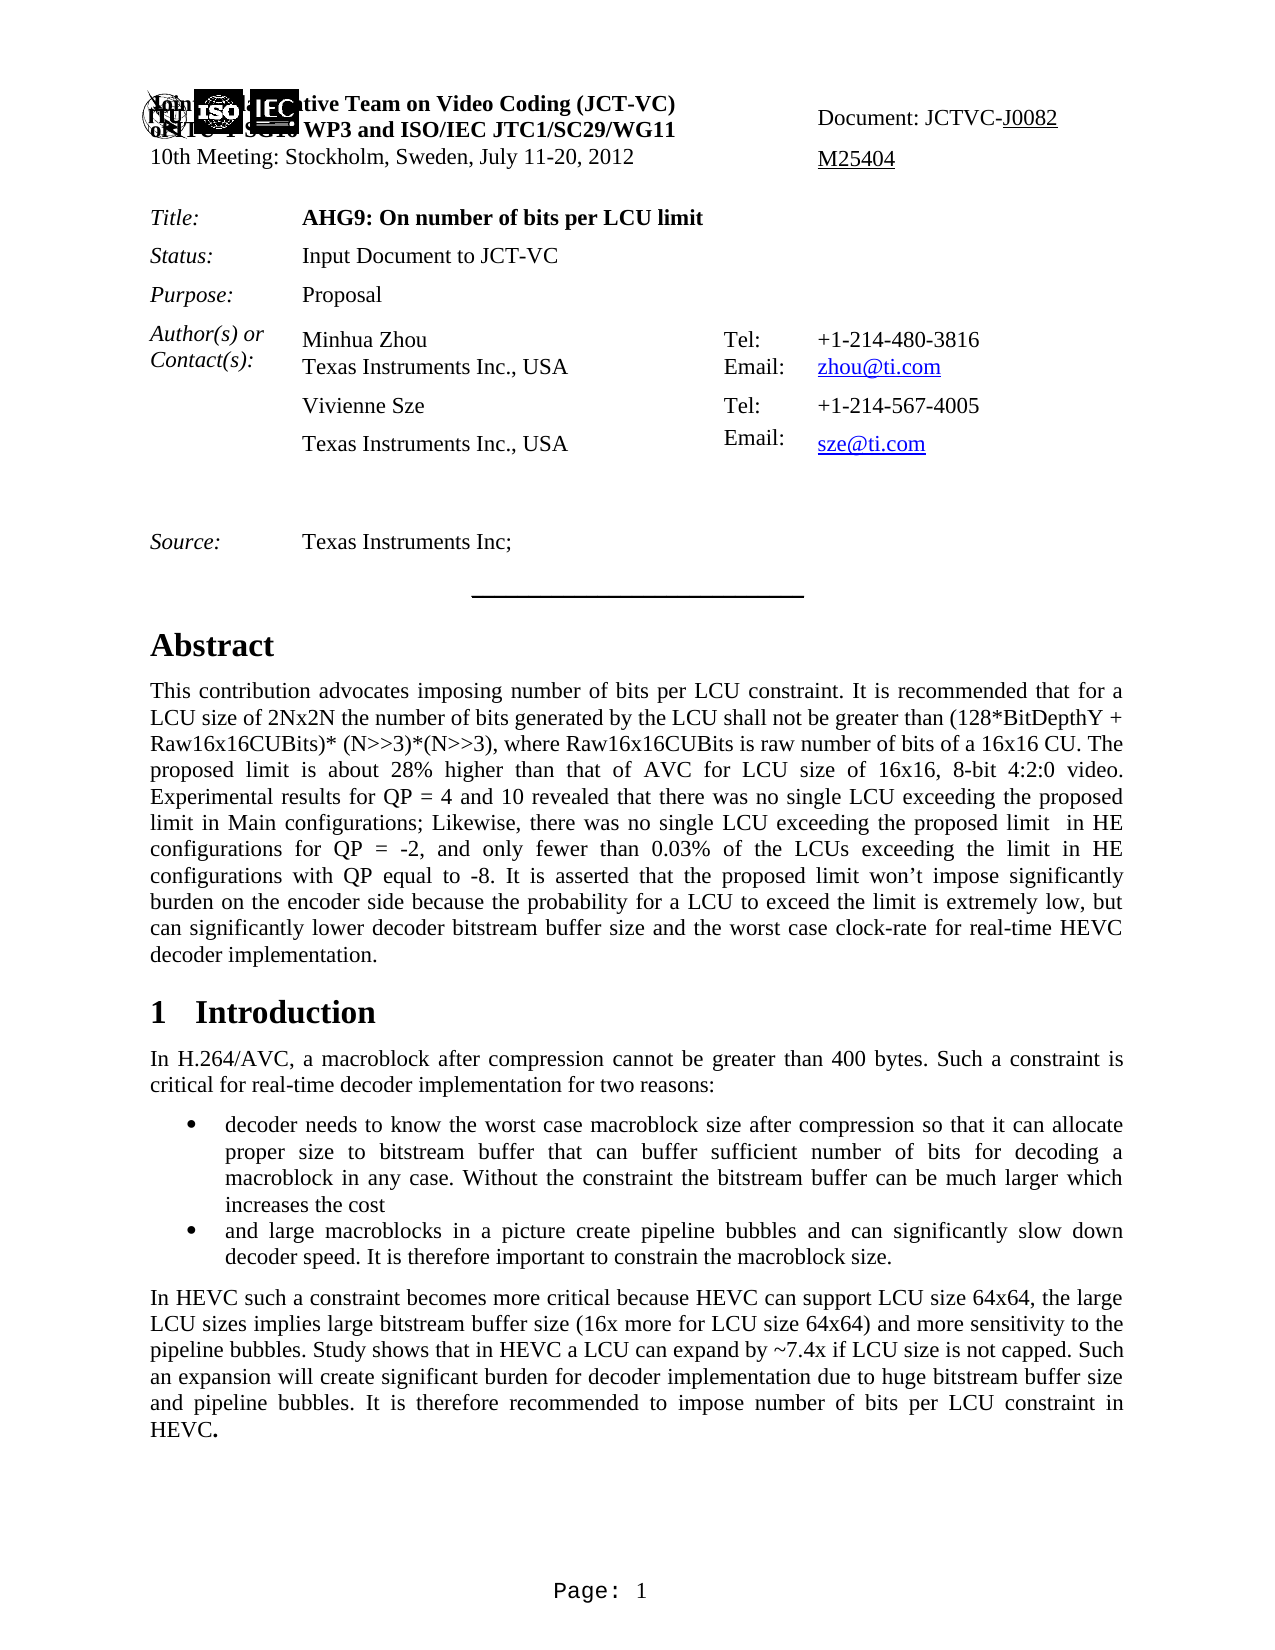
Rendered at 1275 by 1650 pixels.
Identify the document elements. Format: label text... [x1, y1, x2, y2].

table_cell Input Document to JCT-VC [291, 236, 1136, 275]
text This contribution advocates imposing number of bits per LCU constraint. It is recommended that for a LCU size of 2Nx2N the number of bits generated by the LCU shall not be greater than (128*BitDepthY + Raw16x16CUBits)* (N>>3)*(N>>3), where Raw16x16CUBits is raw number of bits of a 16x16 CU. The proposed limit is about 28% higher than that of AVC for LCU size of 16x16, 8-bit 4:2:0 video. Experimental results for QP = 4 and 10 revealed that there was no single LCU exceeding the proposed limit in Main configurations; Likewise, there was no single LCU exceeding the proposed limit in HE configurations for QP = -2, and only fewer than 0.03% of the LCUs exceeding the limit in HE configurations with QP equal to -8. It is asserted that the proposed limit won’t impose significantly burden on the encoder side because the probability for a LCU to exceed the limit is extremely low, but can significantly lower decoder bitstream buffer size and the worst case clock-rate for real-time HEVC decoder implementation. [150, 677, 1125, 967]
table_cell Source: [139, 522, 291, 561]
table_cell Texas Instruments Inc; [291, 522, 1136, 561]
subtitle Abstract [150, 625, 1125, 663]
picture [250, 89, 299, 134]
table_cell Status: [139, 236, 291, 275]
text In H.264/AVC, a macroblock after compression cannot be greater than 400 bytes. Such a constraint is critical for real-time decoder implementation for two reasons: [150, 1045, 1125, 1097]
table_cell Proposal [291, 275, 1136, 314]
list decoder needs to know the worst case macroblock size after compression so that it can allocate proper size to bitstream buffer that can buffer sufficient number of bits for decoding a macroblock in any case. Without the constraint the bitstream buffer can be much larger which increases the cost [187, 1112, 1125, 1217]
table_header Joint Collaborative Team on Video Coding (JCT-VC) of ITU-T SG16 WP3 and ISO/IEC JTC1/SC29/WG11 10th Meeting: , July 11-20, 2012 [139, 90, 806, 171]
table_header Document: JCTVC-J0082 M25404 [806, 90, 1136, 171]
table_cell Author(s) or Contact(s): [139, 314, 291, 522]
text _____________________________ [150, 573, 1125, 600]
picture [194, 89, 243, 134]
table_cell +1-214-480-3816 zhou@ti.com +1-214-567-4005 sze@ti.com [806, 314, 1136, 522]
text In HEVC such a constraint becomes more critical because HEVC can support LCU size 64x64, the large LCU sizes implies large bitstream buffer size (16x more for LCU size 64x64) and more sensitivity to the pipeline bubbles. Study shows that in HEVC a LCU can expand by ~7.4x if LCU size is not capped. Such an expansion will create significant burden for decoder implementation due to huge bitstream buffer size and pipeline bubbles. It is therefore recommended to impose number of bits per LCU constraint in HEVC. [150, 1284, 1125, 1442]
list and large macroblocks in a picture create pipeline bubbles and can significantly slow down decoder speed. It is therefore important to constrain the macroblock size. [187, 1217, 1125, 1270]
table_cell Minhua Zhou Texas Instruments Inc., USA Vivienne Sze Texas Instruments Inc., USA [291, 314, 712, 522]
subtitle Introduction [150, 992, 1125, 1031]
table_cell Tel: Email: Tel: Email: [713, 314, 806, 522]
table_cell Purpose: [139, 275, 291, 314]
table_header AHG9: On number of bits per LCU limit [291, 198, 1136, 236]
table_header Title: [139, 198, 291, 236]
